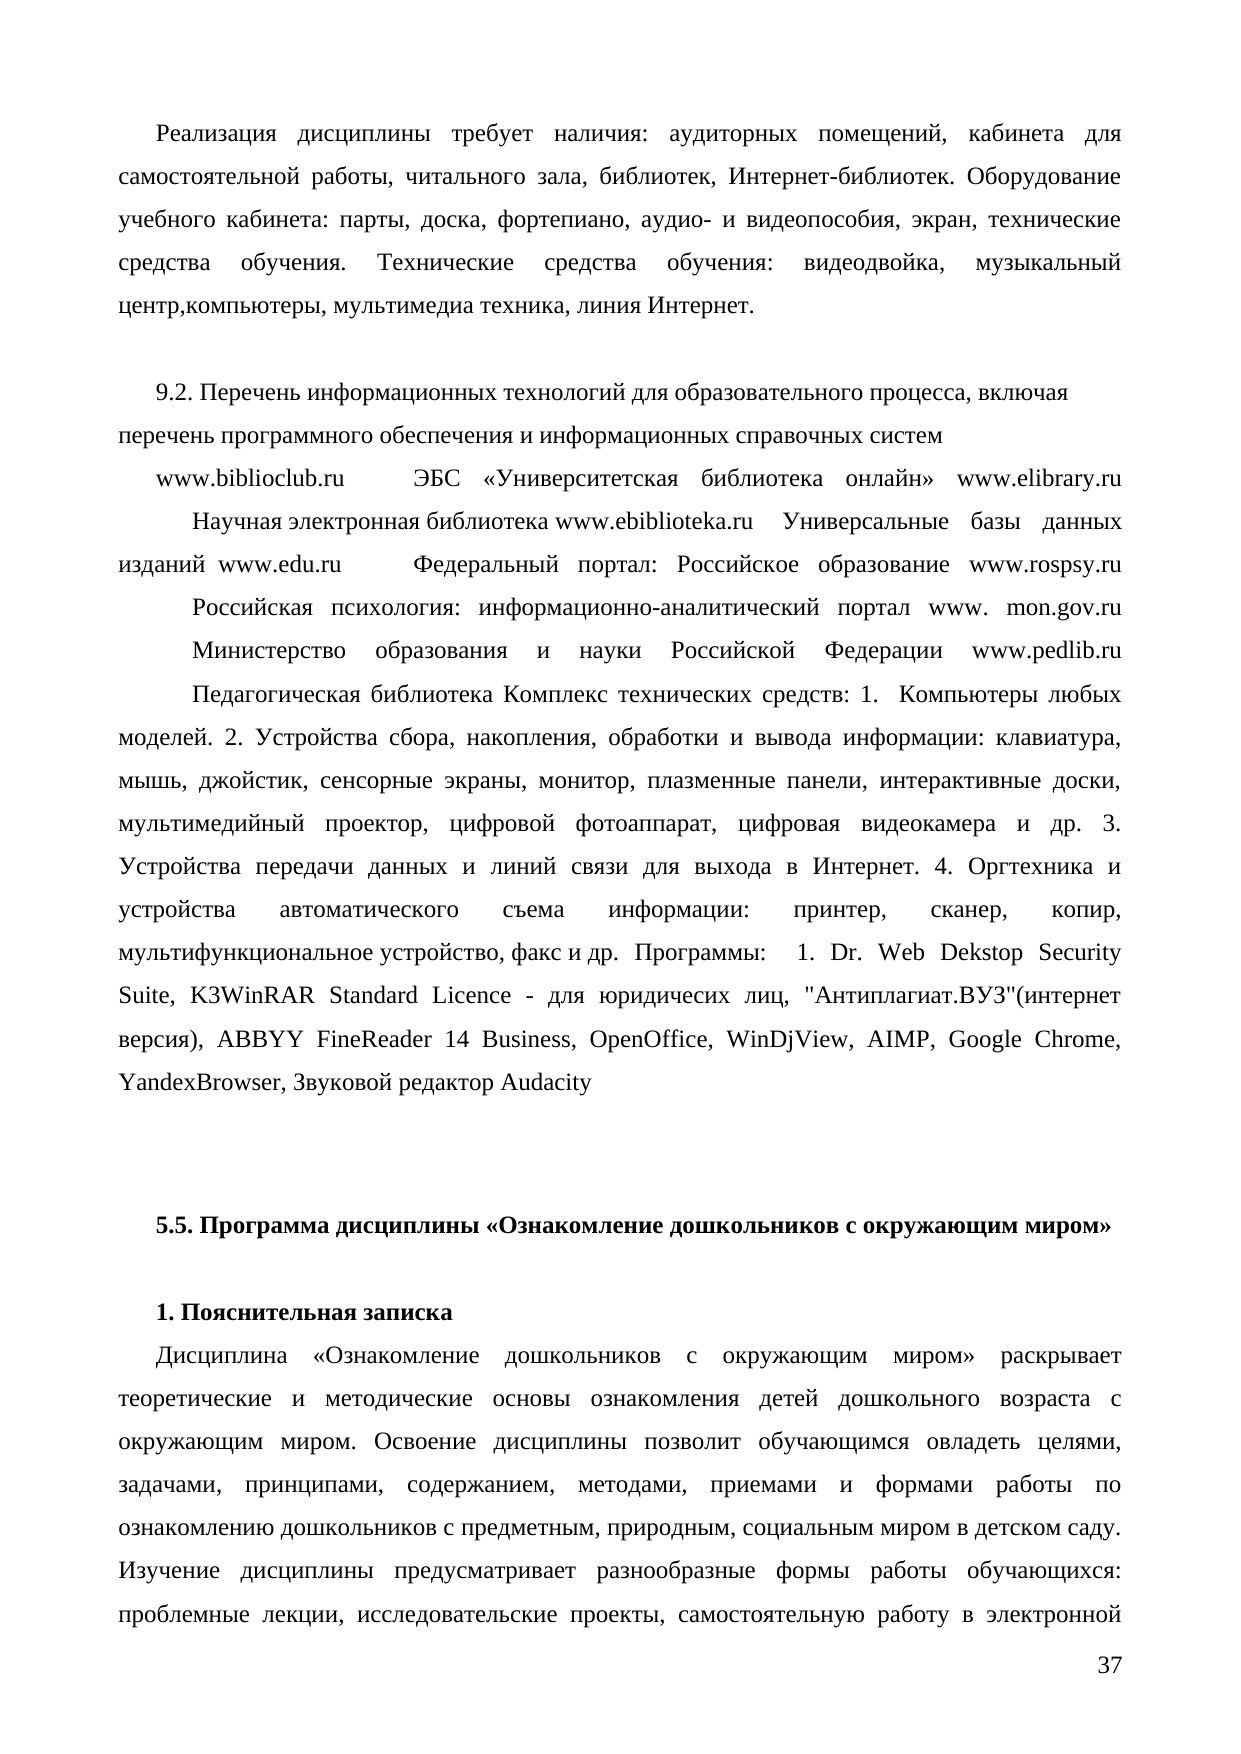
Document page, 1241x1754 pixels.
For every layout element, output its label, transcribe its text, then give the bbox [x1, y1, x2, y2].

subtitle 9.2. Перечень информационных технологий для образовательного процесса, включая перечень программного обеспечения и информационных справочных систем [118, 377, 1122, 449]
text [118, 1340, 1122, 1627]
subtitle 1. Пояснительная записка [118, 1297, 1122, 1326]
subtitle 5.5. Программа дисциплины «Ознакомление дошкольников с окружающим миром» [118, 1211, 1122, 1239]
text Реализация дисциплины требует наличия: аудиторных помещений, кабинета для самостоятельной работы, читального зала, библиотек, Интернет-библиотек. Оборудование учебного кабинета: парты, доска, фортепиано, аудио- и видеопособия, экран, технические средства обучения. Технические средства обучения: видеодвойка, музыкальный центр,компьютеры, мультимедиа техника, линия Интернет. [118, 118, 1122, 319]
text www.biblioclub.ru ЭБС «Университетская библиотека онлайн» www.elibrary.ru Научная электронная библиотека www.ebiblioteka.ru Универсальные базы данных изданий www.edu.ru Федеральный портал: Российское образование www.rospsy.ru Российская психология: информационно-аналитический портал www. mon.gov.ru Министерство образования и науки Российской Федерации www.pedlib.ru Педагогическая библиотека Комплекс технических средств: 1. Компьютеры любых моделей. 2. Устройства сбора, накопления, обработки и вывода информации: клавиатура, мышь, джойстик, сенсорные экраны, монитор, плазменные панели, интерактивные доски, мультимедийный проектор, цифровой фотоаппарат, цифровая видеокамера и др. 3. Устройства передачи данных и линий связи для выхода в Интернет. 4. Оргтехника и устройства автоматического съема информации: принтер, сканер, копир, мультифункциональное устройство, факс и др. Программы: 1. Dr. Web Dekstop Security Suite, K3WinRAR Standard Licence - для юридичесих лиц, "Антиплагиат.ВУЗ"(интернет версия), ABBYY FineReader 14 Business, OpenOffice, WinDjView, AIMP, Google Chrome, YandexBrowser, Звуковой редактор Audacity [118, 463, 1122, 1096]
